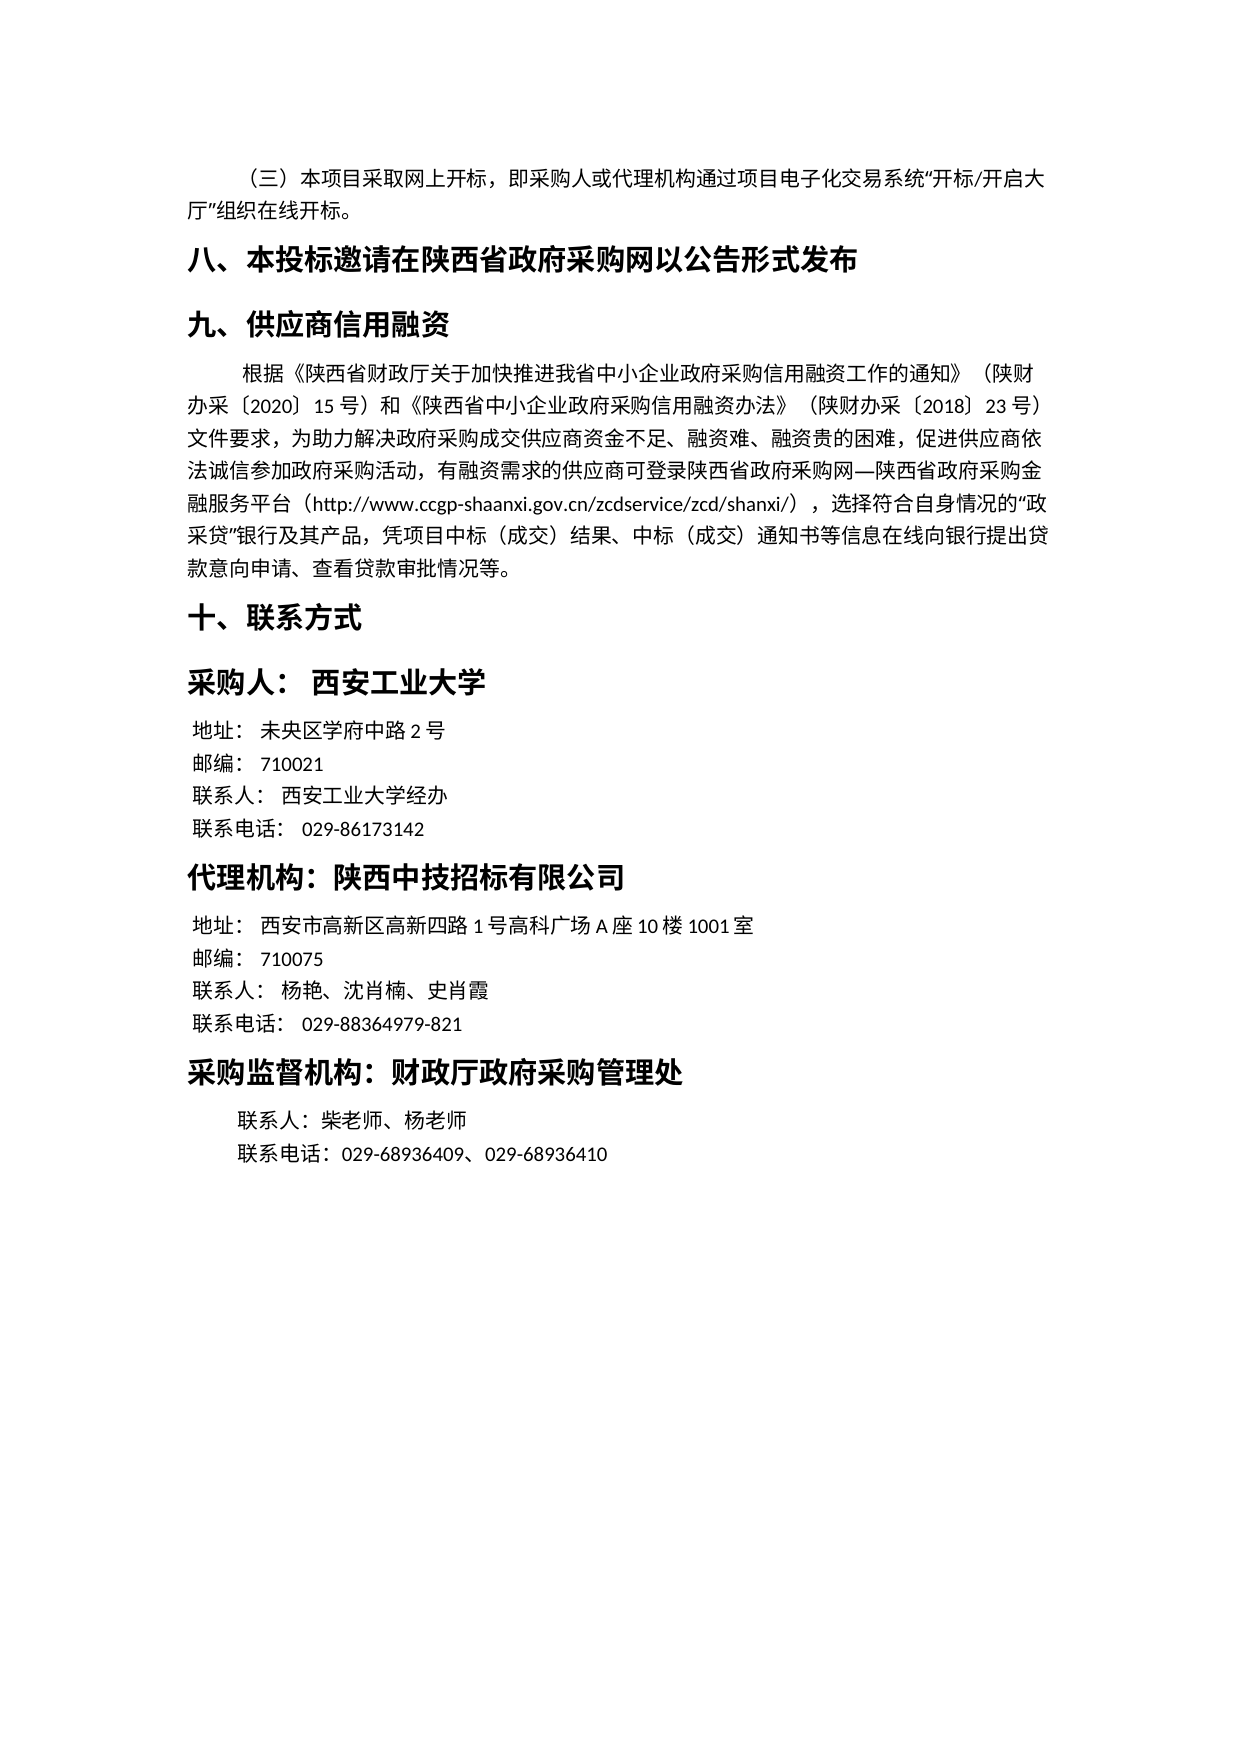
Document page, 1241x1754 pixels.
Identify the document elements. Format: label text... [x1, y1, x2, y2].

text 邮编： 710021 [187, 747, 1053, 779]
text 地址： 未央区学府中路2号 [187, 714, 1053, 747]
text 联系人： 西安工业大学经办 [187, 779, 1053, 812]
text 邮编： 710075 [187, 942, 1053, 974]
text （三）本项目采取网上开标，即采购人或代理机构通过项目电子化交易系统“开标/开启大厅”组织在线开标。 [187, 162, 1053, 227]
text 代理机构：陕西中技招标有限公司 [187, 844, 1053, 909]
text 采购监督机构：财政厅政府采购管理处 [187, 1039, 1053, 1104]
text 根据《陕西省财政厅关于加快推进我省中小企业政府采购信用融资工作的通知》（陕财办采〔2020〕15 号）和《陕西省中小企业政府采购信用融资办法》（陕财办采〔2018〕23 号）文件要求，为助力解决政府采购成交供应商资金不足、融资难、融资贵的困难，促进供应商依法诚信参加政府采购活动，有融资需求的供应商可登录陕西省政府釆购网—陕西省政府采购金融服务平台（http://www.ccgp-shaanxi.gov.cn/zcdservice/zcd/shanxi/），选择符合自身情况的“政采贷”银行及其产品，凭项目中标（成交）结果、中标（成交）通知书等信息在线向银行提出贷款意向申请、查看贷款审批情况等。 [187, 357, 1053, 584]
text 十、联系方式 [187, 584, 1053, 649]
text 联系电话： 029-86173142 [187, 812, 1053, 844]
text 九、供应商信用融资 [187, 292, 1053, 357]
text 联系人：柴老师、杨老师 [187, 1104, 1053, 1137]
text 八、本投标邀请在陕西省政府采购网以公告形式发布 [187, 227, 1053, 292]
text 联系电话： 029-88364979-821 [187, 1007, 1053, 1039]
text 地址： 西安市高新区高新四路1号高科广场A座10楼1001室 [187, 909, 1053, 942]
text 联系人： 杨艳、沈肖楠、史肖霞 [187, 974, 1053, 1007]
text 采购人： 西安工业大学 [187, 649, 1053, 714]
text 联系电话：029-68936409、029-68936410 [187, 1137, 1053, 1169]
